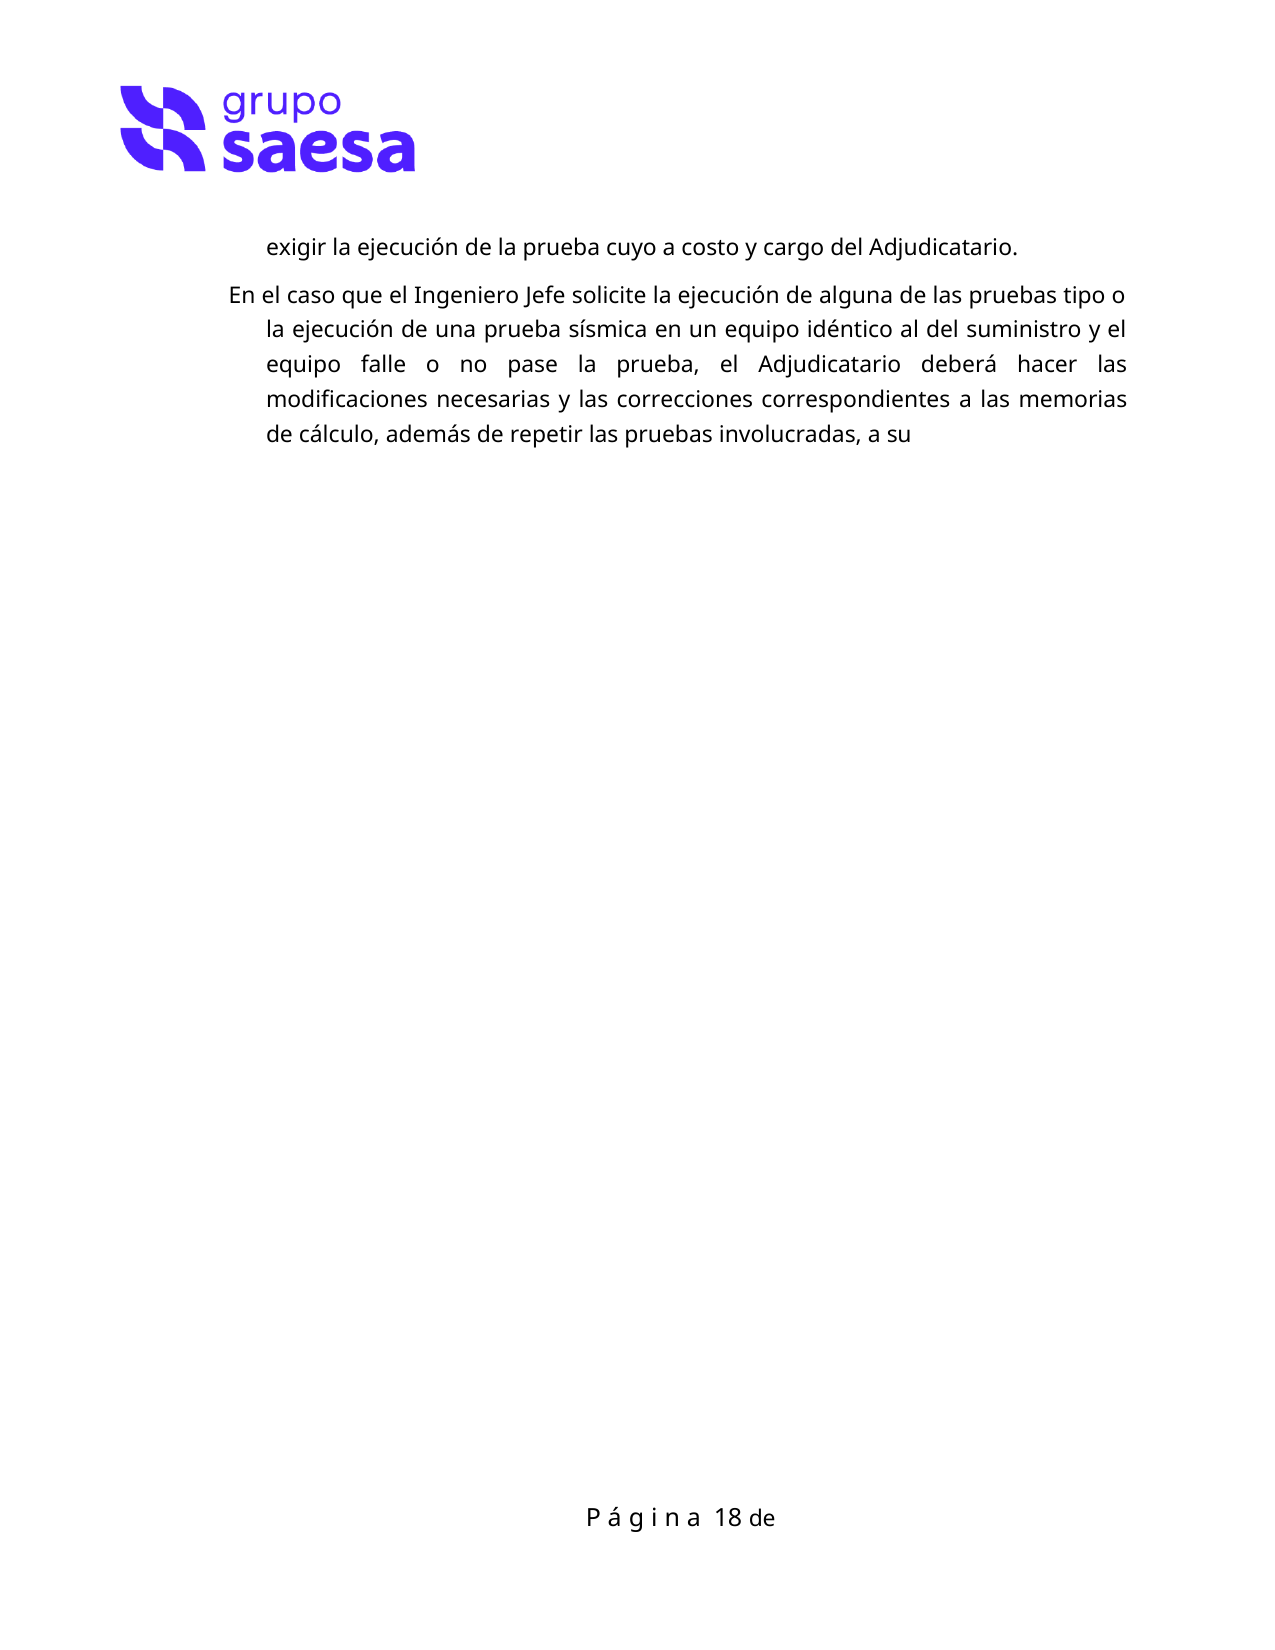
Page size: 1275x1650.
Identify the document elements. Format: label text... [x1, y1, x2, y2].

text En el caso que el Ingeniero Jefe solicite la ejecución de alguna de las pruebas tipo o la ejecución de una prueba sísmica en un equipo idéntico al del suministro y el equipo falle o no pase la prueba, el Adjudicatario deberá hacer las modificaciones necesarias y las correcciones correspondientes a las memorias de cálculo, además de repetir las pruebas involucradas, a su [228, 279, 1127, 449]
picture [112, 79, 419, 175]
